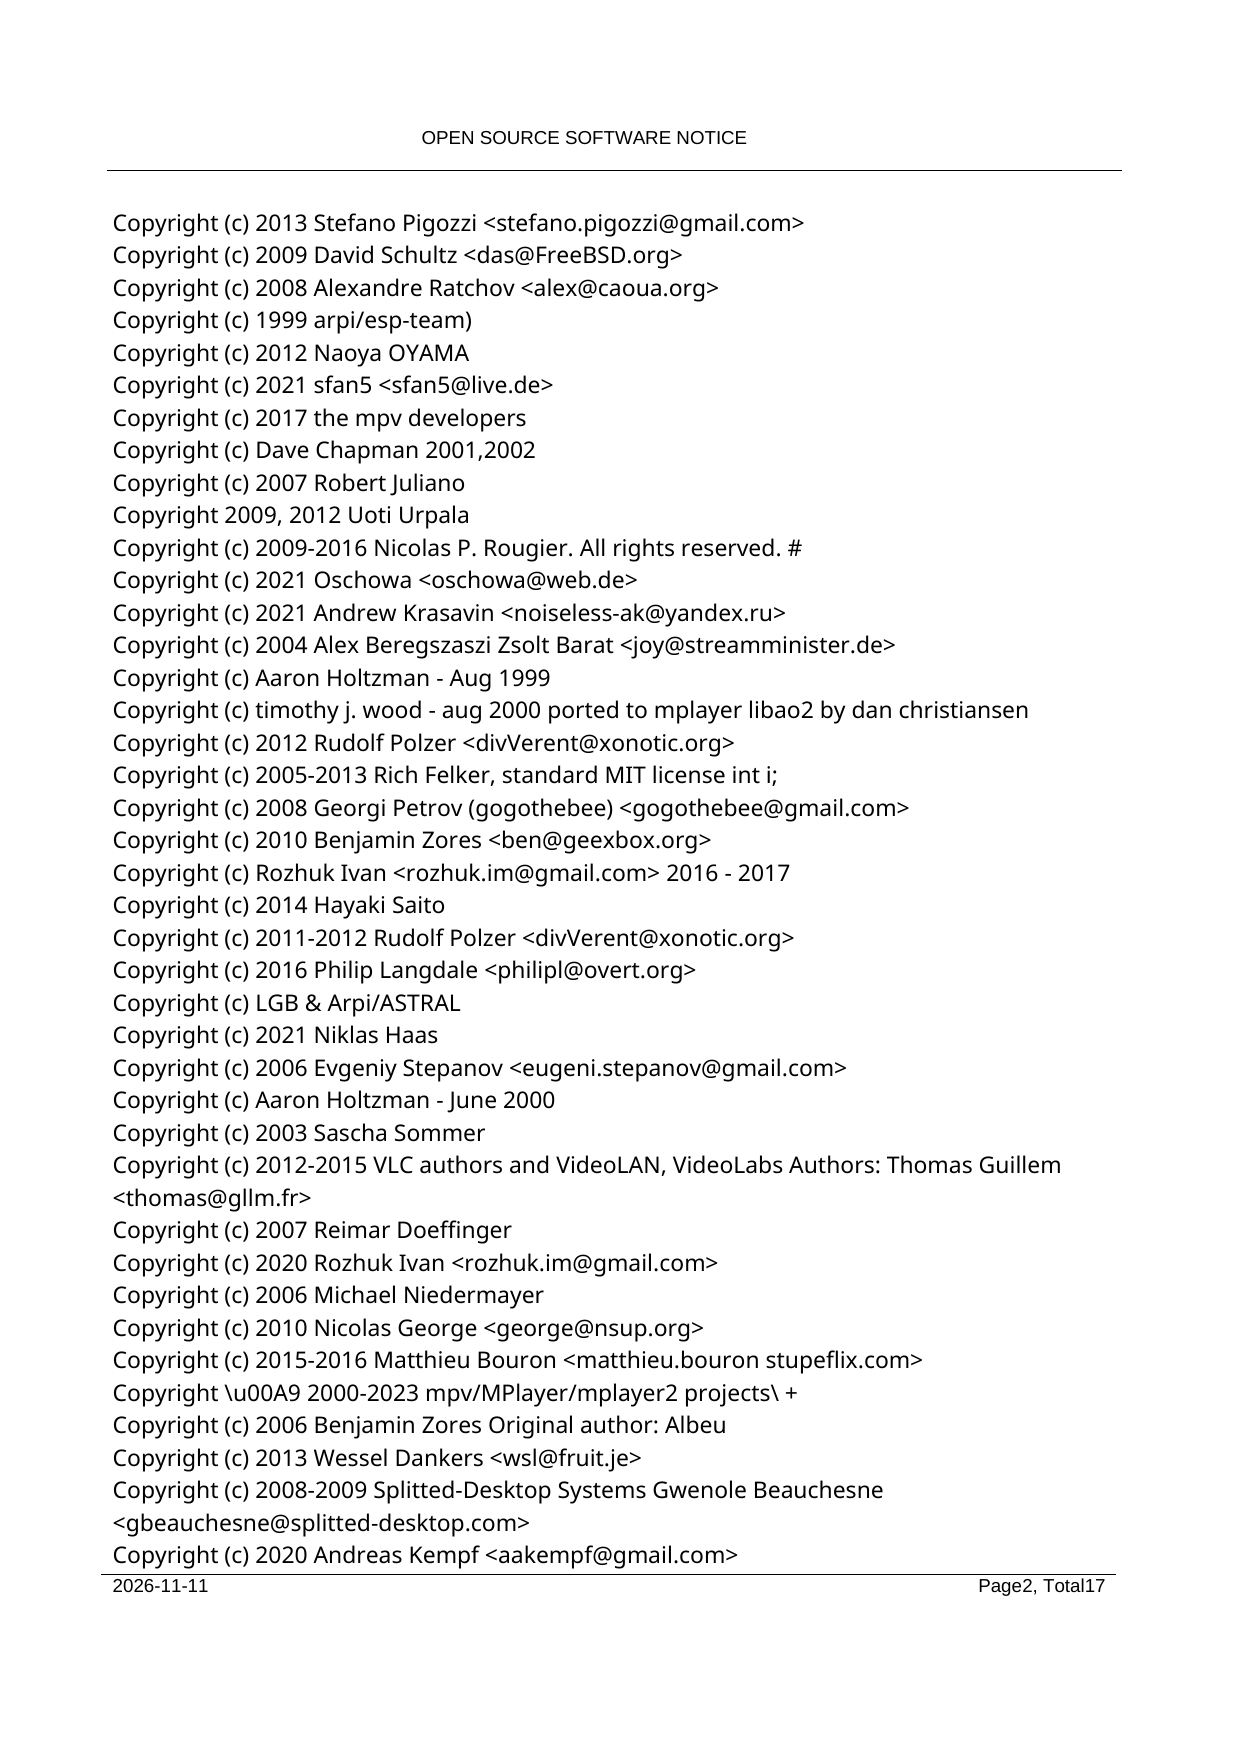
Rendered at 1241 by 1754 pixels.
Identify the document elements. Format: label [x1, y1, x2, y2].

text [112, 206, 1128, 1571]
